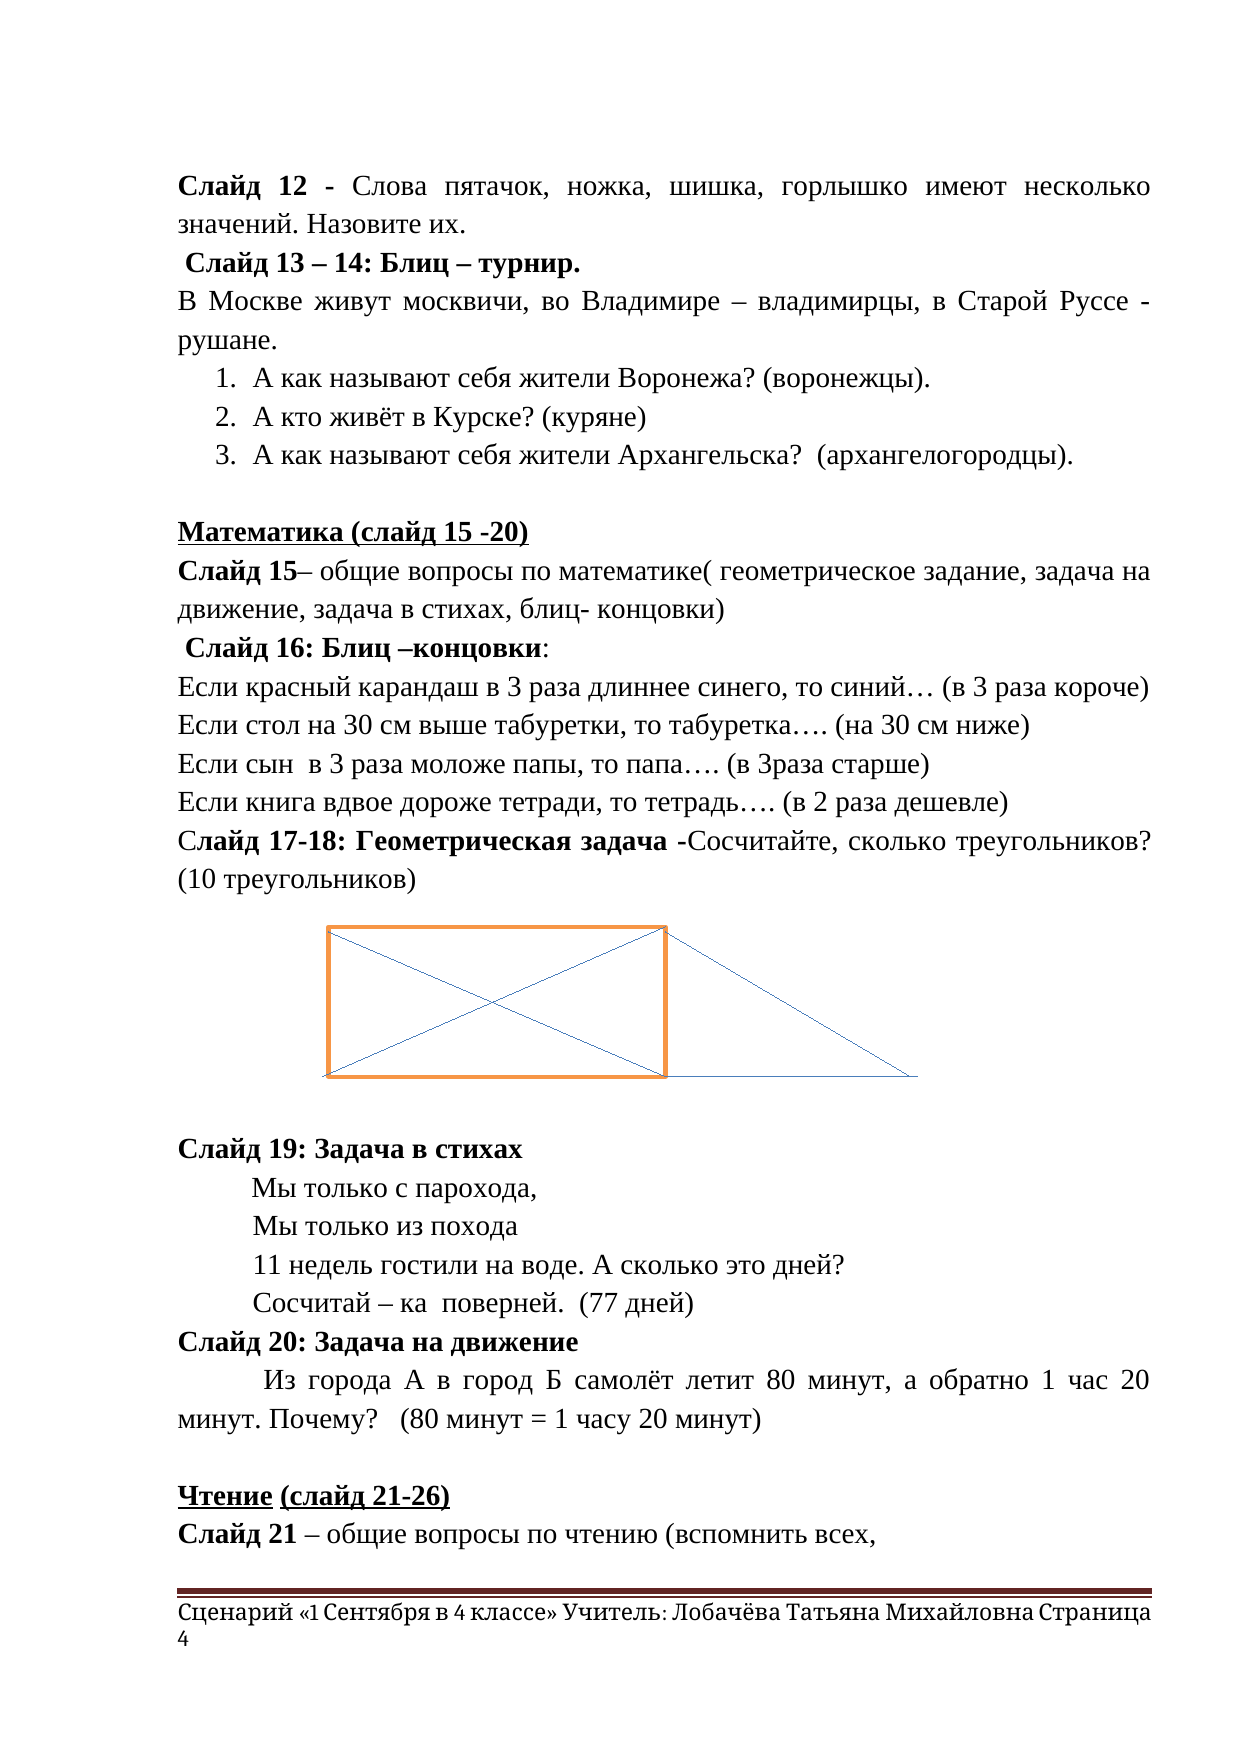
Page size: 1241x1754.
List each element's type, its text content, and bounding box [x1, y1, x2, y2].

list А как называют себя жители Архангельска? (архангелогородцы). [215, 437, 1152, 471]
text Математика (слайд 15 -20) [177, 514, 1152, 548]
text Мы только из похода [252, 1208, 1152, 1242]
text Если стол на выше табуретки, то табуретка…. (на ниже) [177, 707, 1152, 741]
text В Москве живут москвичи, во Владимире – владимирцы, в Старой Руссе - рушане. [177, 283, 1152, 355]
text Мы только с парохода, [177, 1170, 1152, 1203]
text 11 недель гостили на воде. А сколько это дней? [252, 1247, 1152, 1280]
list А кто живёт в Курске? (куряне) [215, 399, 1152, 432]
text Слайд 17-18: Геометрическая задача -Сосчитайте, сколько треугольников? (10 треугольников) [177, 823, 1152, 895]
text Слайд 16: Блиц –концовки: [177, 630, 1152, 664]
text Если книга вдвое дороже тетради, то тетрадь…. (в 2 раза дешевле) [177, 784, 1152, 818]
text Слайд 12 - Слова пятачок, ножка, шишка, горлышко имеют несколько значений. Назовите их. [177, 168, 1152, 240]
text Сосчитай – ка поверней. (77 дней) [252, 1285, 1152, 1319]
text Если сын в 3 раза моложе папы, то папа…. (в 3раза старше) [177, 746, 1152, 779]
text Слайд 15– общие вопросы по математике( геометрическое задание, задача на движение, задача в стихах, блиц- концовки) [177, 553, 1152, 625]
list А как называют себя жители Воронежа? (воронежцы). [215, 360, 1152, 394]
text Если красный карандаш в 3 раза длиннее синего, то синий… (в 3 раза короче) [177, 669, 1152, 702]
text Слайд 20: Задача на движение [177, 1324, 1152, 1357]
text Из города А в город Б самолёт летит 80 минут, а обратно 1 час 20 минут. Почему? (80 минут = 1 часу 20 минут) [177, 1362, 1152, 1434]
text Слайд 19: Задача в стихах [177, 1131, 1152, 1165]
text Чтение (слайд 21-26) [177, 1478, 1152, 1512]
text Слайд 13 – 14: Блиц – турнир. [177, 245, 1152, 278]
text Слайд 21 – общие вопросы по чтению (вспомнить всех, [177, 1517, 1152, 1550]
